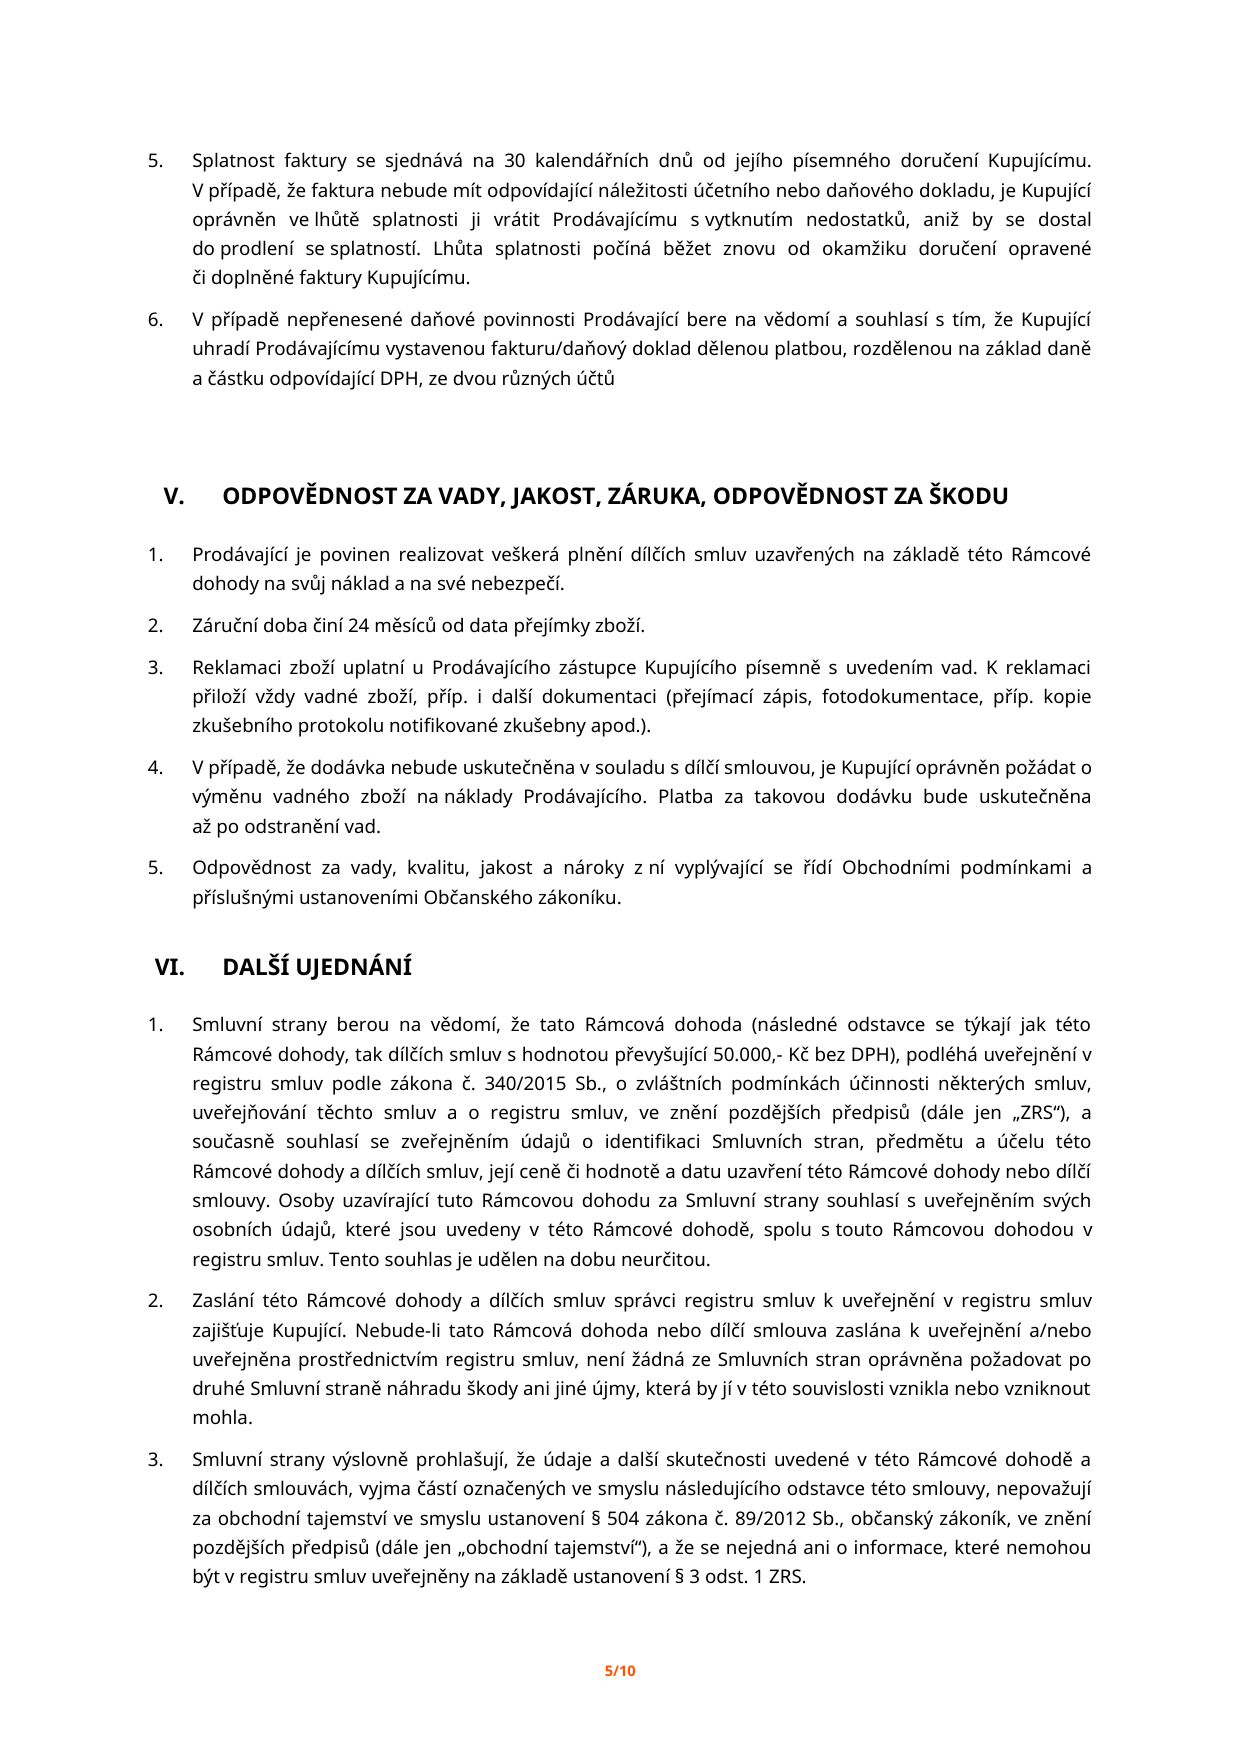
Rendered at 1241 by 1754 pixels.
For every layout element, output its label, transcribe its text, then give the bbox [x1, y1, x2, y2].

list Smluvní strany berou na vědomí, že tato Rámcová dohoda (následné odstavce se týkají jak této Rámcové dohody, tak dílčích smluv s hodnotou převyšující 50.000,- Kč bez DPH), podléhá uveřejnění v registru smluv podle zákona č. 340/2015 Sb., o zvláštních podmínkách účinnosti některých smluv, uveřejňování těchto smluv a o registru smluv, ve znění pozdějších předpisů (dále jen „ZRS“), a současně souhlasí se zveřejněním údajů o identifikaci Smluvních stran, předmětu a účelu této Rámcové dohody a dílčích smluv, její ceně či hodnotě a datu uzavření této Rámcové dohody nebo dílčí smlouvy. Osoby uzavírající tuto Rámcovou dohodu za Smluvní strany souhlasí s uveřejněním svých osobních údajů, které jsou uvedeny v této Rámcové dohodě, spolu s touto Rámcovou dohodou v registru smluv. Tento souhlas je udělen na dobu neurčitou. [148, 1012, 1093, 1271]
list Záruční doba činí 24 měsíců od data přejímky zboží. [148, 612, 1093, 638]
list Zaslání této Rámcové dohody a dílčích smluv správci registru smluv k uveřejnění v registru smluv zajišťuje Kupující. Nebude-li tato Rámcová dohoda nebo dílčí smlouva zaslána k uveřejnění a/nebo uveřejněna prostřednictvím registru smluv, není žádná ze Smluvních stran oprávněna požadovat po druhé Smluvní straně náhradu škody ani jiné újmy, která by jí v této souvislosti vznikla nebo vzniknout mohla. [148, 1288, 1093, 1430]
subtitle Splatnost faktury se sjednává na 30 kalendářních dnů od jejího písemného doručení Kupujícímu. V případě, že faktura nebude mít odpovídající náležitosti účetního nebo daňového dokladu, je Kupující oprávněn ve lhůtě splatnosti ji vrátit Prodávajícímu s vytknutím nedostatků, aniž by se dostal do prodlení se splatností. Lhůta splatnosti počíná běžet znovu od okamžiku doručení opravené či doplněné faktury Kupujícímu. [148, 148, 1093, 290]
list V případě, že dodávka nebude uskutečněna v souladu s dílčí smlouvou, je Kupující oprávněn požádat o výměnu vadného zboží na náklady Prodávajícího. Platba za takovou dodávku bude uskutečněna až po odstranění vad. [148, 754, 1093, 838]
list Odpovědnost za vady, kvalitu, jakost a nároky z ní vyplývající se řídí Obchodními podmínkami a příslušnými ustanoveními Občanského zákoníku. [148, 855, 1093, 909]
list DALŠÍ UJEDNÁNÍ [185, 951, 1093, 982]
list Reklamaci zboží uplatní u Prodávajícího zástupce Kupujícího písemně s uvedením vad. K reklamaci přiloží vždy vadné zboží, příp. i další dokumentaci (přejímací zápis, fotodokumentace, příp. kopie zkušebního protokolu notifikované zkušebny apod.). [148, 654, 1093, 738]
subtitle V případě nepřenesené daňové povinnosti Prodávající bere na vědomí a souhlasí s tím, že Kupující uhradí Prodávajícímu vystavenou fakturu/daňový doklad dělenou platbou, rozdělenou na základ daně a částku odpovídající DPH, ze dvou různých účtů [148, 306, 1093, 391]
list Prodávající je povinen realizovat veškerá plnění dílčích smluv uzavřených na základě této Rámcové dohody na svůj náklad a na své nebezpečí. [148, 541, 1093, 596]
list ODPOVĚDNOST ZA VADY, JAKOST, ZÁRUKA, ODPOVĚDNOST ZA ŠKODU [185, 480, 1093, 512]
list Smluvní strany výslovně prohlašují, že údaje a další skutečnosti uvedené v této Rámcové dohodě a dílčích smlouvách, vyjma částí označených ve smyslu následujícího odstavce této smlouvy, nepovažují za obchodní tajemství ve smyslu ustanovení § 504 zákona č. 89/2012 Sb., občanský zákoník, ve znění pozdějších předpisů (dále jen „obchodní tajemství“), a že se nejedná ani o informace, které nemohou být v registru smluv uveřejněny na základě ustanovení § 3 odst. 1 ZRS. [148, 1446, 1093, 1589]
